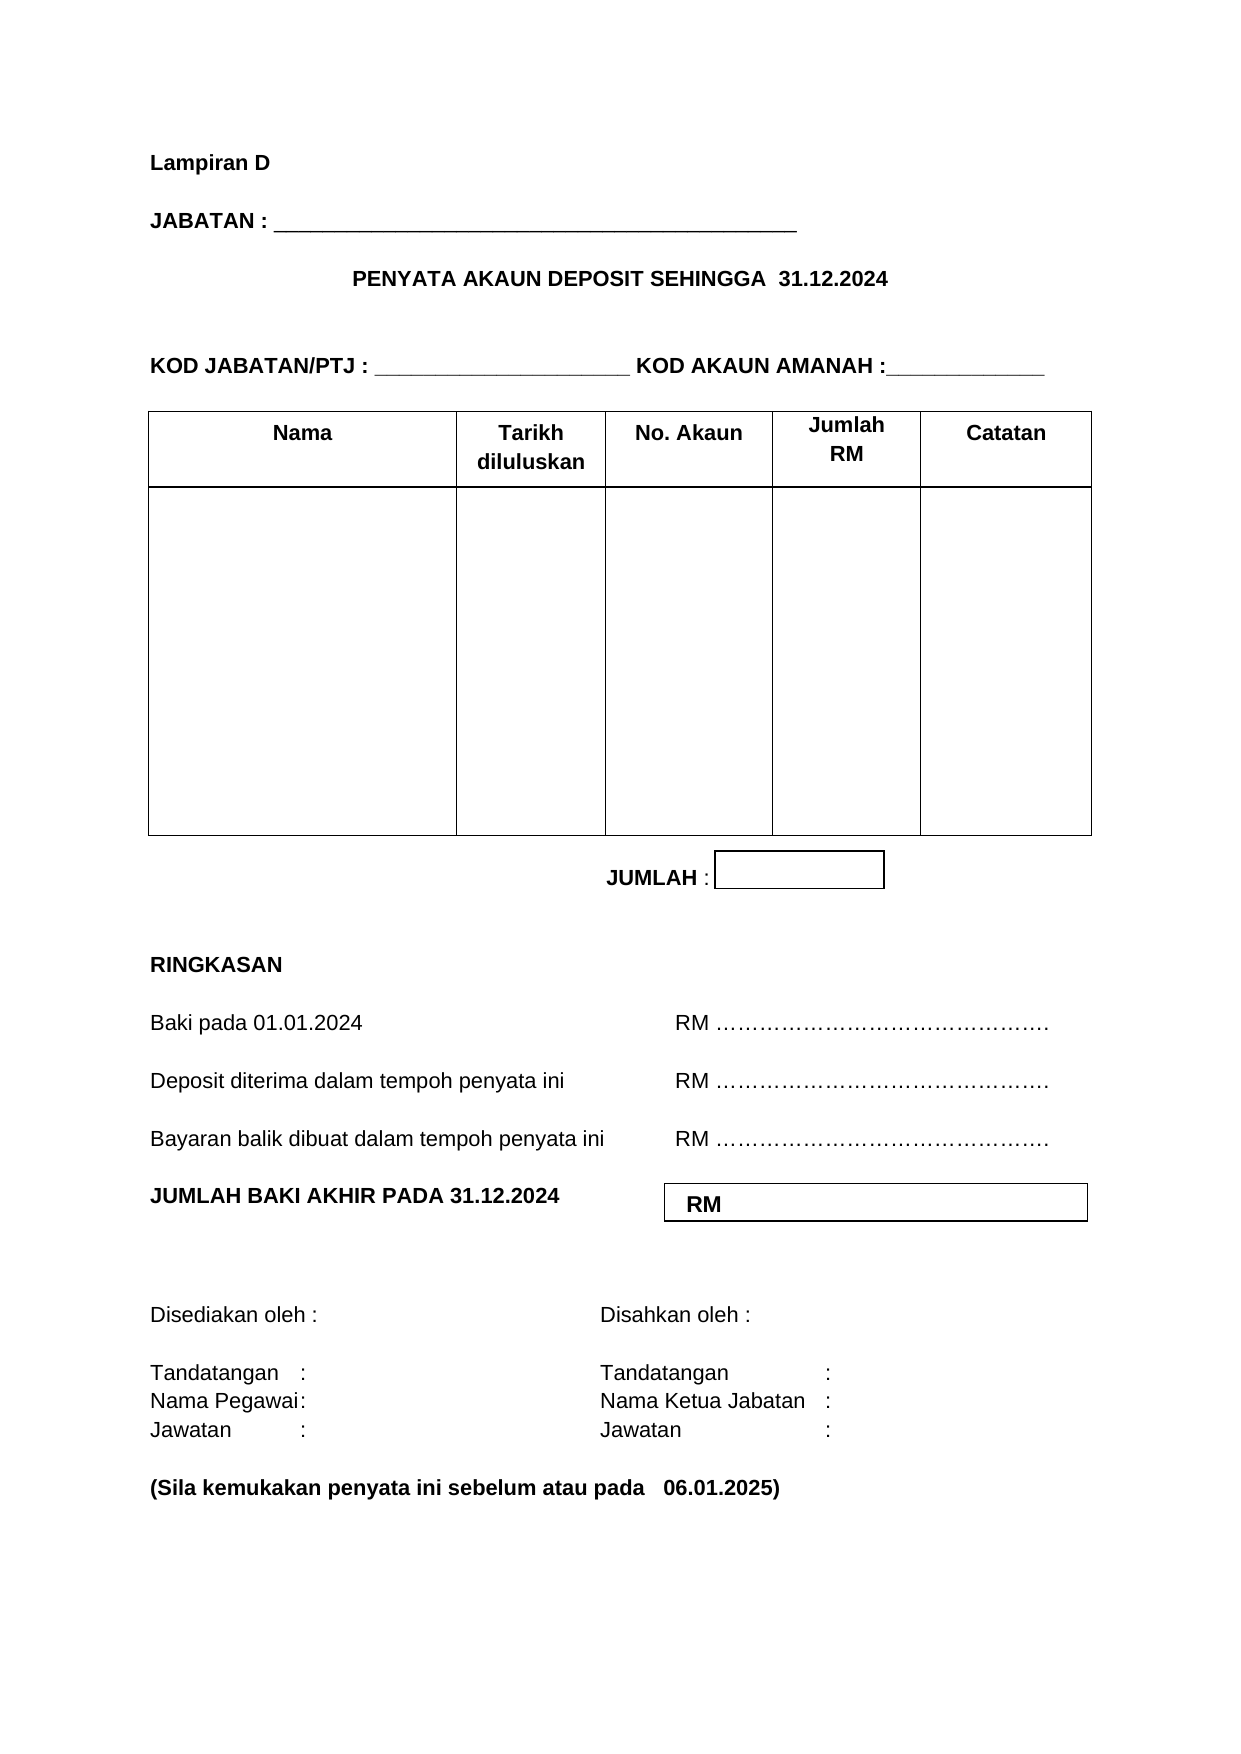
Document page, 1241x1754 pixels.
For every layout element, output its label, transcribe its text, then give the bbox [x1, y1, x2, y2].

text JABATAN : ___________________________________________ [150, 208, 1090, 233]
table_header No. Akaun [606, 412, 772, 486]
text PENYATA AKAUN DEPOSIT SEHINGGA 31.12.2024 [150, 266, 1090, 291]
table_cell [457, 488, 605, 835]
text Disediakan oleh : Disahkan oleh : [150, 1302, 1090, 1327]
table_cell [773, 488, 920, 835]
table_cell [149, 488, 456, 835]
text Nama Pegawai : Nama Ketua Jabatan : [150, 1388, 1090, 1414]
table_header Jumlah RM [773, 412, 920, 486]
table_header Tarikh diluluskan [457, 412, 605, 486]
text Bayaran balik dibuat dalam tempoh penyata ini RM ………………………………………. [150, 1126, 1090, 1151]
text JUMLAH BAKI AKHIR PADA 31.12.2024 [150, 1183, 664, 1209]
text Tandatangan : Tandatangan : [150, 1359, 1090, 1385]
text Deposit diterima dalam tempoh penyata ini RM ………………………………………. [150, 1068, 1090, 1093]
table_header Catatan [921, 412, 1091, 486]
text JUMLAH : [150, 865, 1090, 890]
text Jawatan : Jawatan : [150, 1417, 1090, 1443]
table_header Nama [149, 412, 456, 486]
table_cell [606, 488, 772, 835]
text Lampiran D [150, 150, 1090, 175]
text (Sila kemukakan penyata ini sebelum atau pada 06.01.2025) [150, 1475, 1090, 1501]
text KOD JABATAN/PTJ : _____________________ KOD AKAUN AMANAH :_____________ [150, 353, 1090, 378]
table_cell [921, 488, 1091, 835]
text Baki pada 01.01.2024 RM ………………………………………. [150, 1010, 1090, 1035]
text RINGKASAN [150, 952, 1090, 977]
